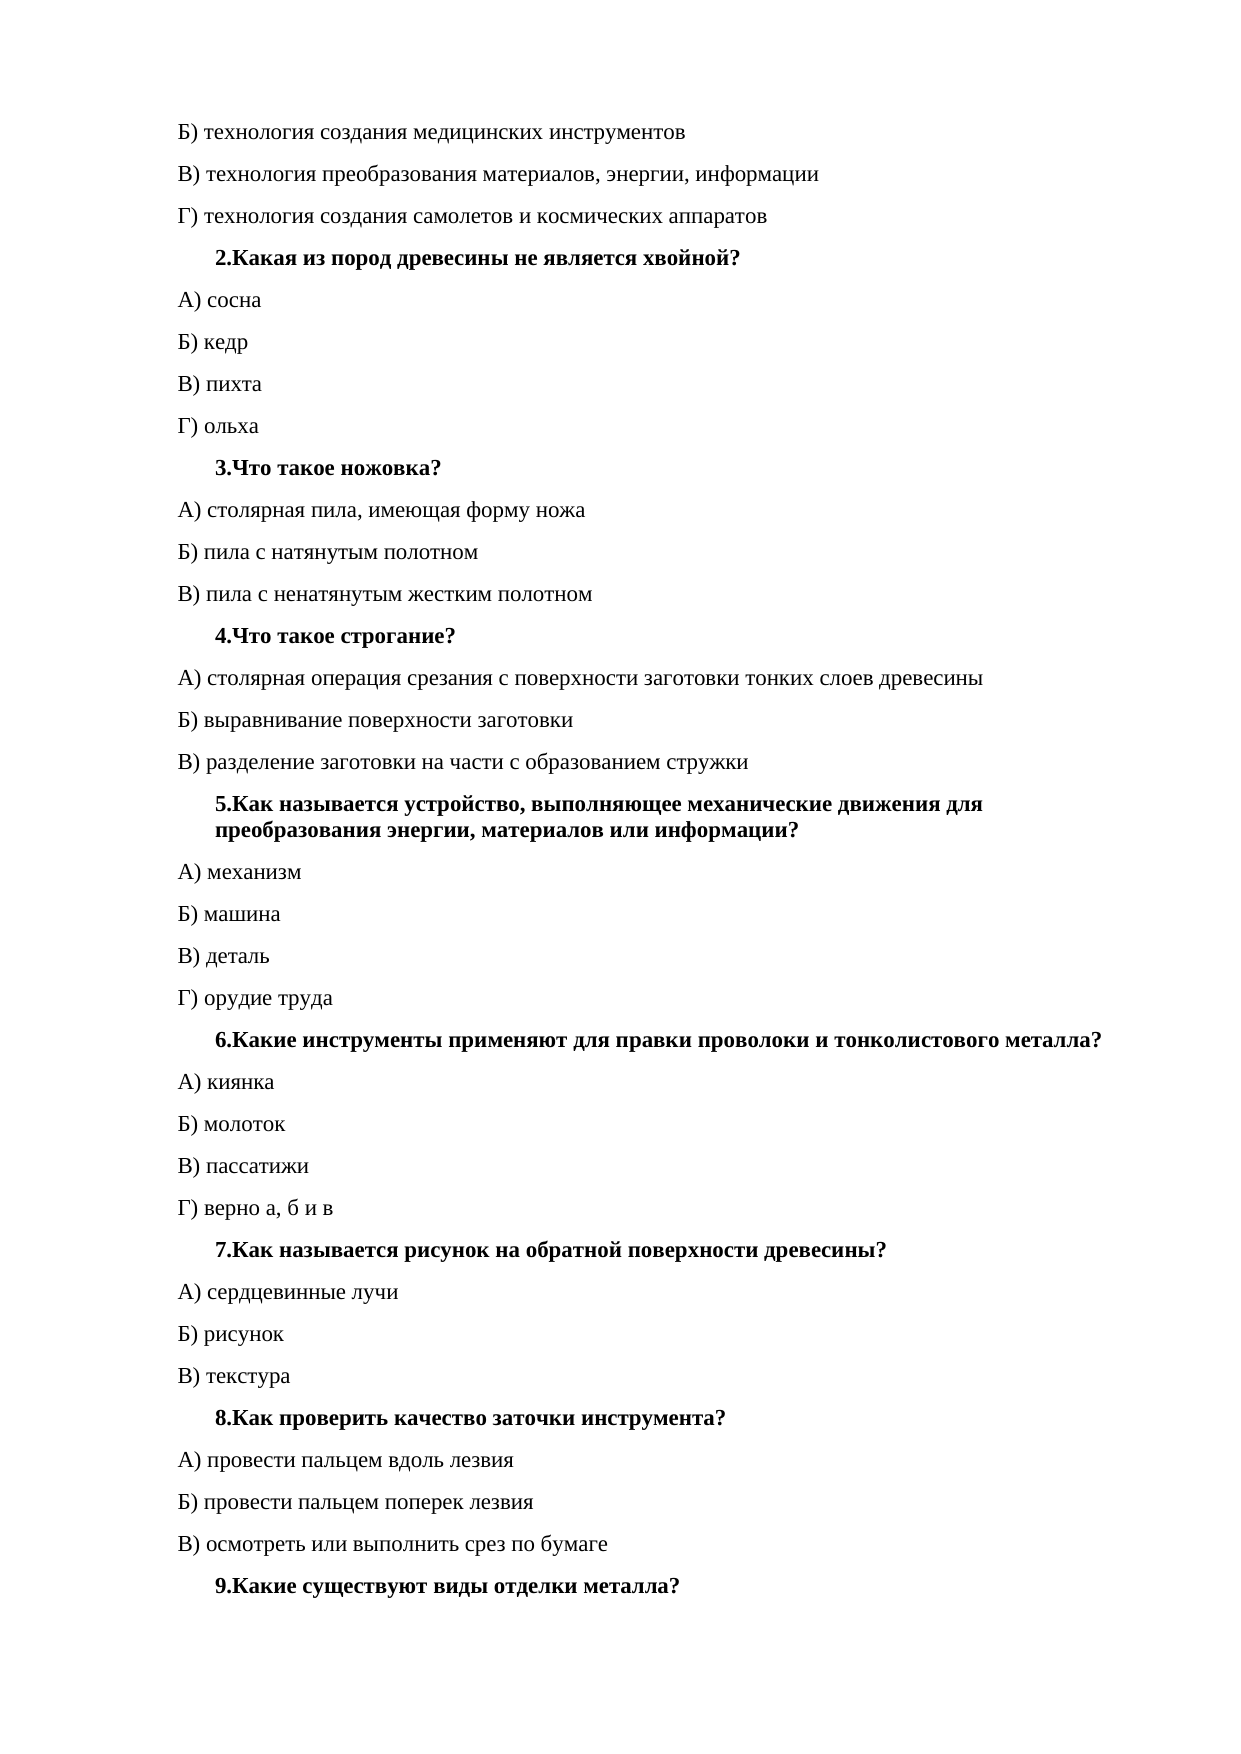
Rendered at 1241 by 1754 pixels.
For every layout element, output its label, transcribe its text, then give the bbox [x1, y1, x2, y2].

text А) столярная операция срезания с поверхности заготовки тонких слоев древесины [177, 664, 1152, 690]
text А) сердцевинные лучи [177, 1278, 1152, 1304]
text 9.Какие существуют виды отделки металла? [215, 1572, 1152, 1598]
text В) пихта [177, 370, 1152, 396]
text В) пассатижи [177, 1152, 1152, 1178]
text Б) технология создания медицинских инструментов [177, 118, 1152, 144]
text Б) провести пальцем поперек лезвия [177, 1488, 1152, 1514]
text Б) машина [177, 900, 1152, 926]
text 6.Какие инструменты применяют для правки проволоки и тонколистового металла? [215, 1026, 1152, 1052]
text В) разделение заготовки на части с образованием стружки [177, 748, 1152, 774]
text 5.Как называется устройство, выполняющее механические движения для преобразования энергии, материалов или информации? [215, 790, 1152, 842]
text В) технология преобразования материалов, энергии, информации [177, 160, 1152, 186]
text Г) верно а, б и в [177, 1194, 1152, 1220]
text В) деталь [177, 942, 1152, 968]
text Б) пила с натянутым полотном [177, 538, 1152, 564]
text В) текстура [177, 1362, 1152, 1388]
text А) сосна [177, 286, 1152, 312]
text 7.Как называется рисунок на обратной поверхности древесины? [215, 1236, 1152, 1262]
text А) механизм [177, 858, 1152, 884]
text А) столярная пила, имеющая форму ножа [177, 496, 1152, 522]
text А) киянка [177, 1068, 1152, 1094]
text Г) ольха [177, 412, 1152, 438]
text А) провести пальцем вдоль лезвия [177, 1446, 1152, 1472]
text 3.Что такое ножовка? [215, 454, 1152, 480]
text Б) молоток [177, 1110, 1152, 1136]
text Б) кедр [177, 328, 1152, 354]
text Г) орудие труда [177, 984, 1152, 1010]
text Б) выравнивание поверхности заготовки [177, 706, 1152, 732]
text В) осмотреть или выполнить срез по бумаге [177, 1530, 1152, 1556]
text Г) технология создания самолетов и космических аппаратов [177, 202, 1152, 228]
text 2.Какая из пород древесины не является хвойной? [215, 244, 1152, 270]
text 4.Что такое строгание? [215, 622, 1152, 648]
text В) пила с ненатянутым жестким полотном [177, 580, 1152, 606]
text 8.Как проверить качество заточки инструмента? [215, 1404, 1152, 1430]
text Б) рисунок [177, 1320, 1152, 1346]
